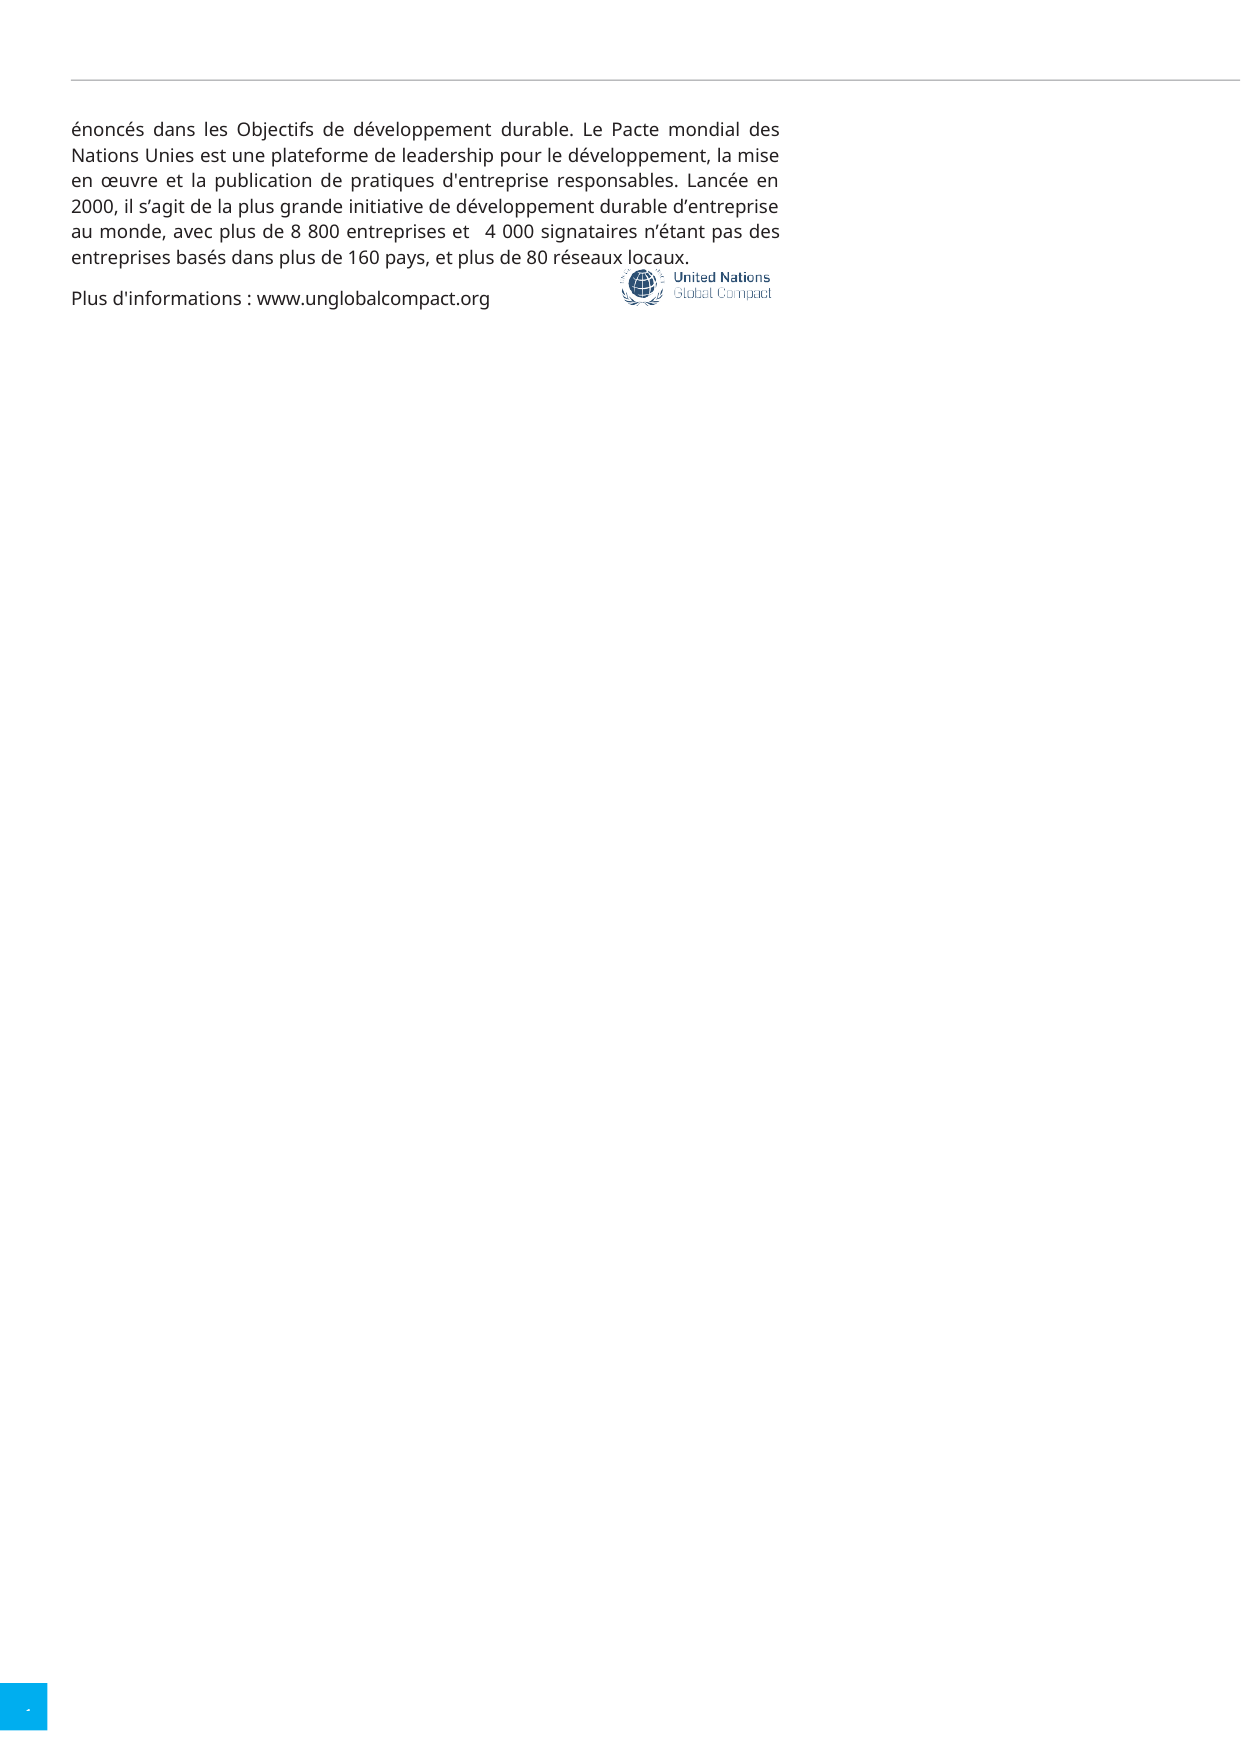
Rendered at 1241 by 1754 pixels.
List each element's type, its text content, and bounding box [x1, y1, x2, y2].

picture [620, 269, 772, 306]
text Plus d'informations : www.unglobalcompact.org [71, 270, 1182, 315]
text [71, 117, 780, 270]
